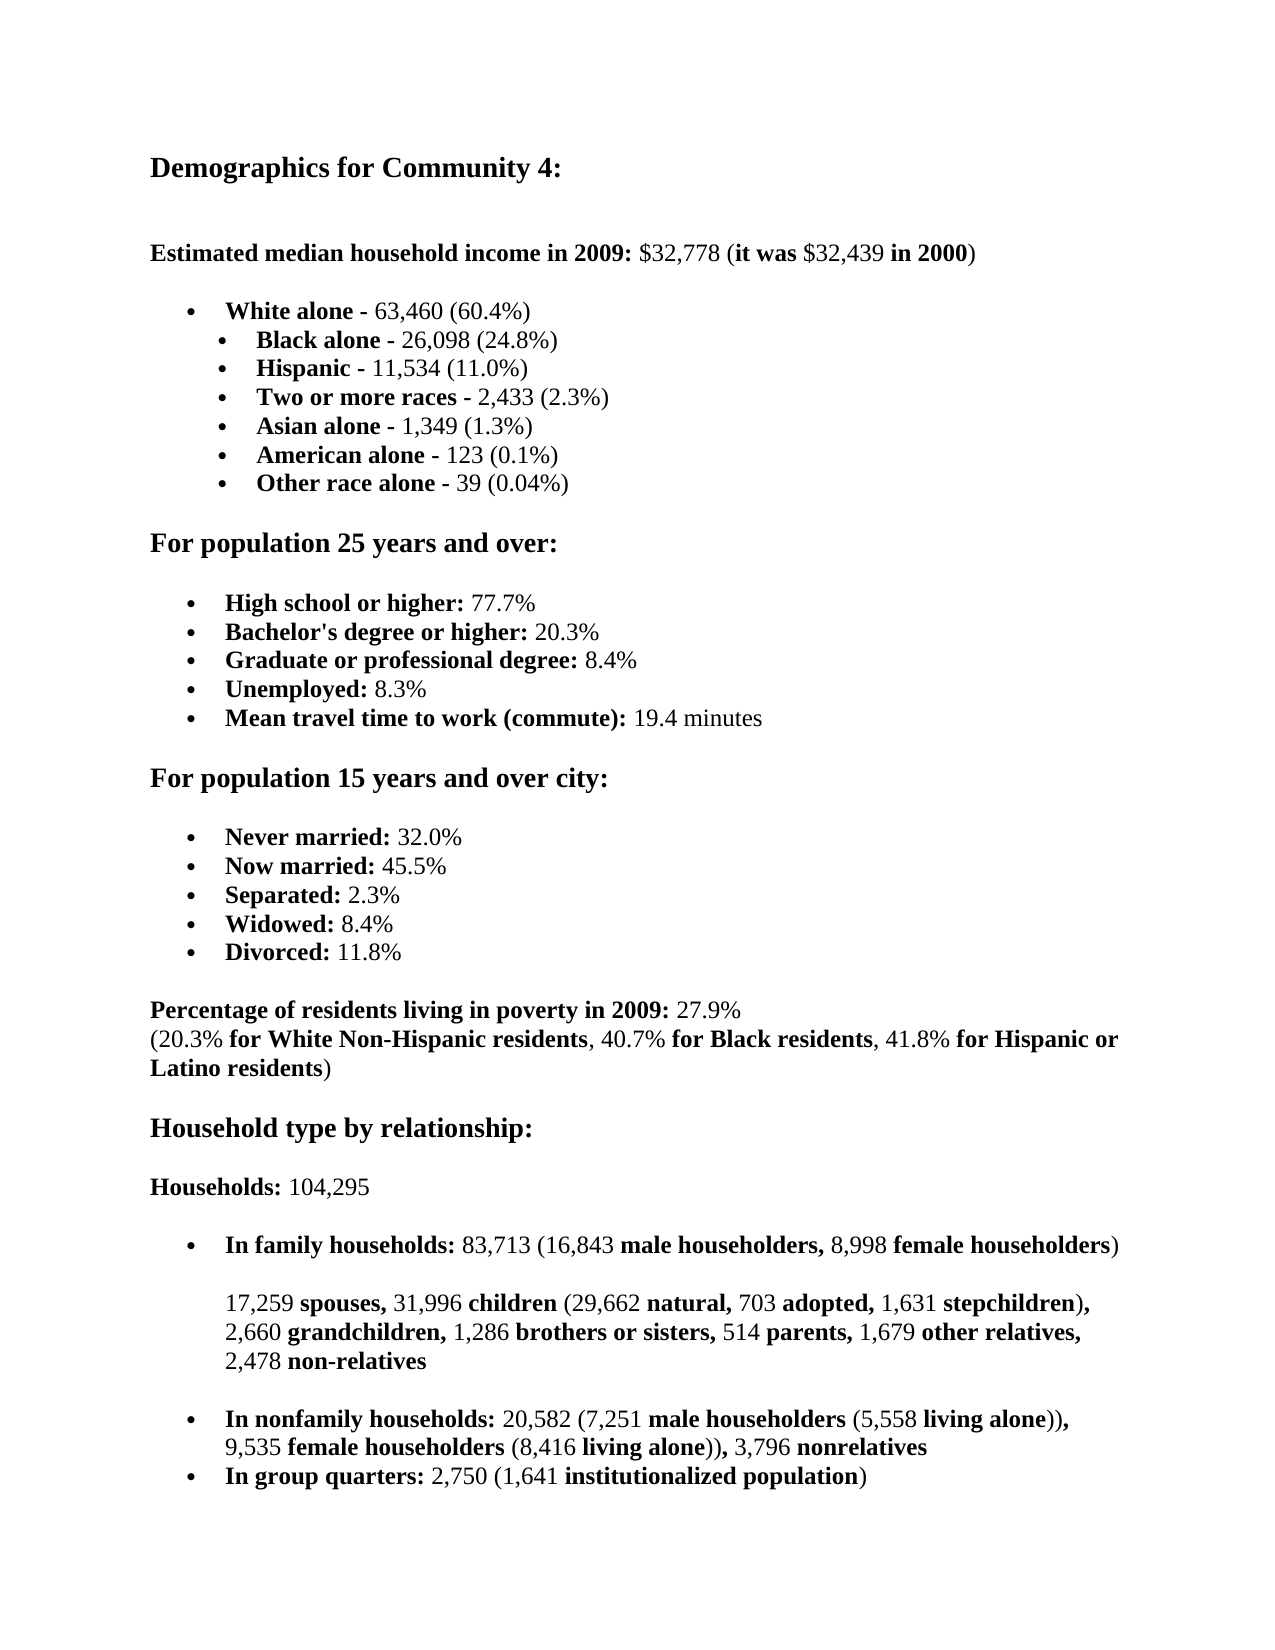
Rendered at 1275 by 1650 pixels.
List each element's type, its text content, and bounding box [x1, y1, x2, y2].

text Estimated median household income in 2009: $32,778 (it was $32,439 in 2000) [150, 238, 1125, 267]
list Divorced: 11.8% [187, 937, 1125, 966]
list In group quarters: 2,750 (1,641 institutionalized population) [187, 1461, 1125, 1490]
list Unemployed: 8.3% [187, 674, 1125, 703]
text Households: 104,295 [150, 1172, 1125, 1201]
text Household type by relationship: [150, 1111, 1125, 1143]
list Other race alone - 39 (0.04%) [219, 468, 1125, 497]
list White alone - 63,460 (60.4%) [187, 296, 1125, 325]
list Bachelor's degree or higher: 20.3% [187, 617, 1125, 646]
text For population 15 years and over city: [150, 761, 1125, 793]
list Hispanic - 11,534 (11.0%) [219, 353, 1125, 382]
list Graduate or professional degree: 8.4% [187, 646, 1125, 674]
text 17,259 spouses, 31,996 children (29,662 natural, 703 adopted, 1,631 stepchildren), 2,660 grandchildren, 1,286 brothers or sisters, 514 parents, 1,679 other relatives, 2,478 non-relatives [225, 1288, 1125, 1374]
text For population 25 years and over: [150, 526, 1125, 559]
text Demographics for Community 4: [150, 150, 1125, 183]
list Widowed: 8.4% [187, 909, 1125, 937]
list Two or more races - 2,433 (2.3%) [219, 382, 1125, 411]
list American alone - 123 (0.1%) [219, 440, 1125, 468]
text Percentage of residents living in poverty in 2009: 27.9% (20.3% for White Non-Hispanic residents, 40.7% for Black residents, 41.8% for Hispanic or Latino residents) [150, 995, 1125, 1082]
list In family households: 83,713 (16,843 male householders, 8,998 female householders) [187, 1230, 1125, 1259]
list Never married: 32.0% [187, 822, 1125, 851]
list In nonfamily households: 20,582 (7,251 male householders (5,558 living alone)), 9,535 female householders (8,416 living alone)), 3,796 nonrelatives [187, 1404, 1125, 1461]
list Black alone - 26,098 (24.8%) [219, 325, 1125, 353]
list High school or higher: 77.7% [187, 588, 1125, 617]
list Separated: 2.3% [187, 880, 1125, 909]
list Now married: 45.5% [187, 851, 1125, 880]
list Mean travel time to work (commute): 19.4 minutes [187, 703, 1125, 732]
list Asian alone - 1,349 (1.3%) [219, 411, 1125, 440]
